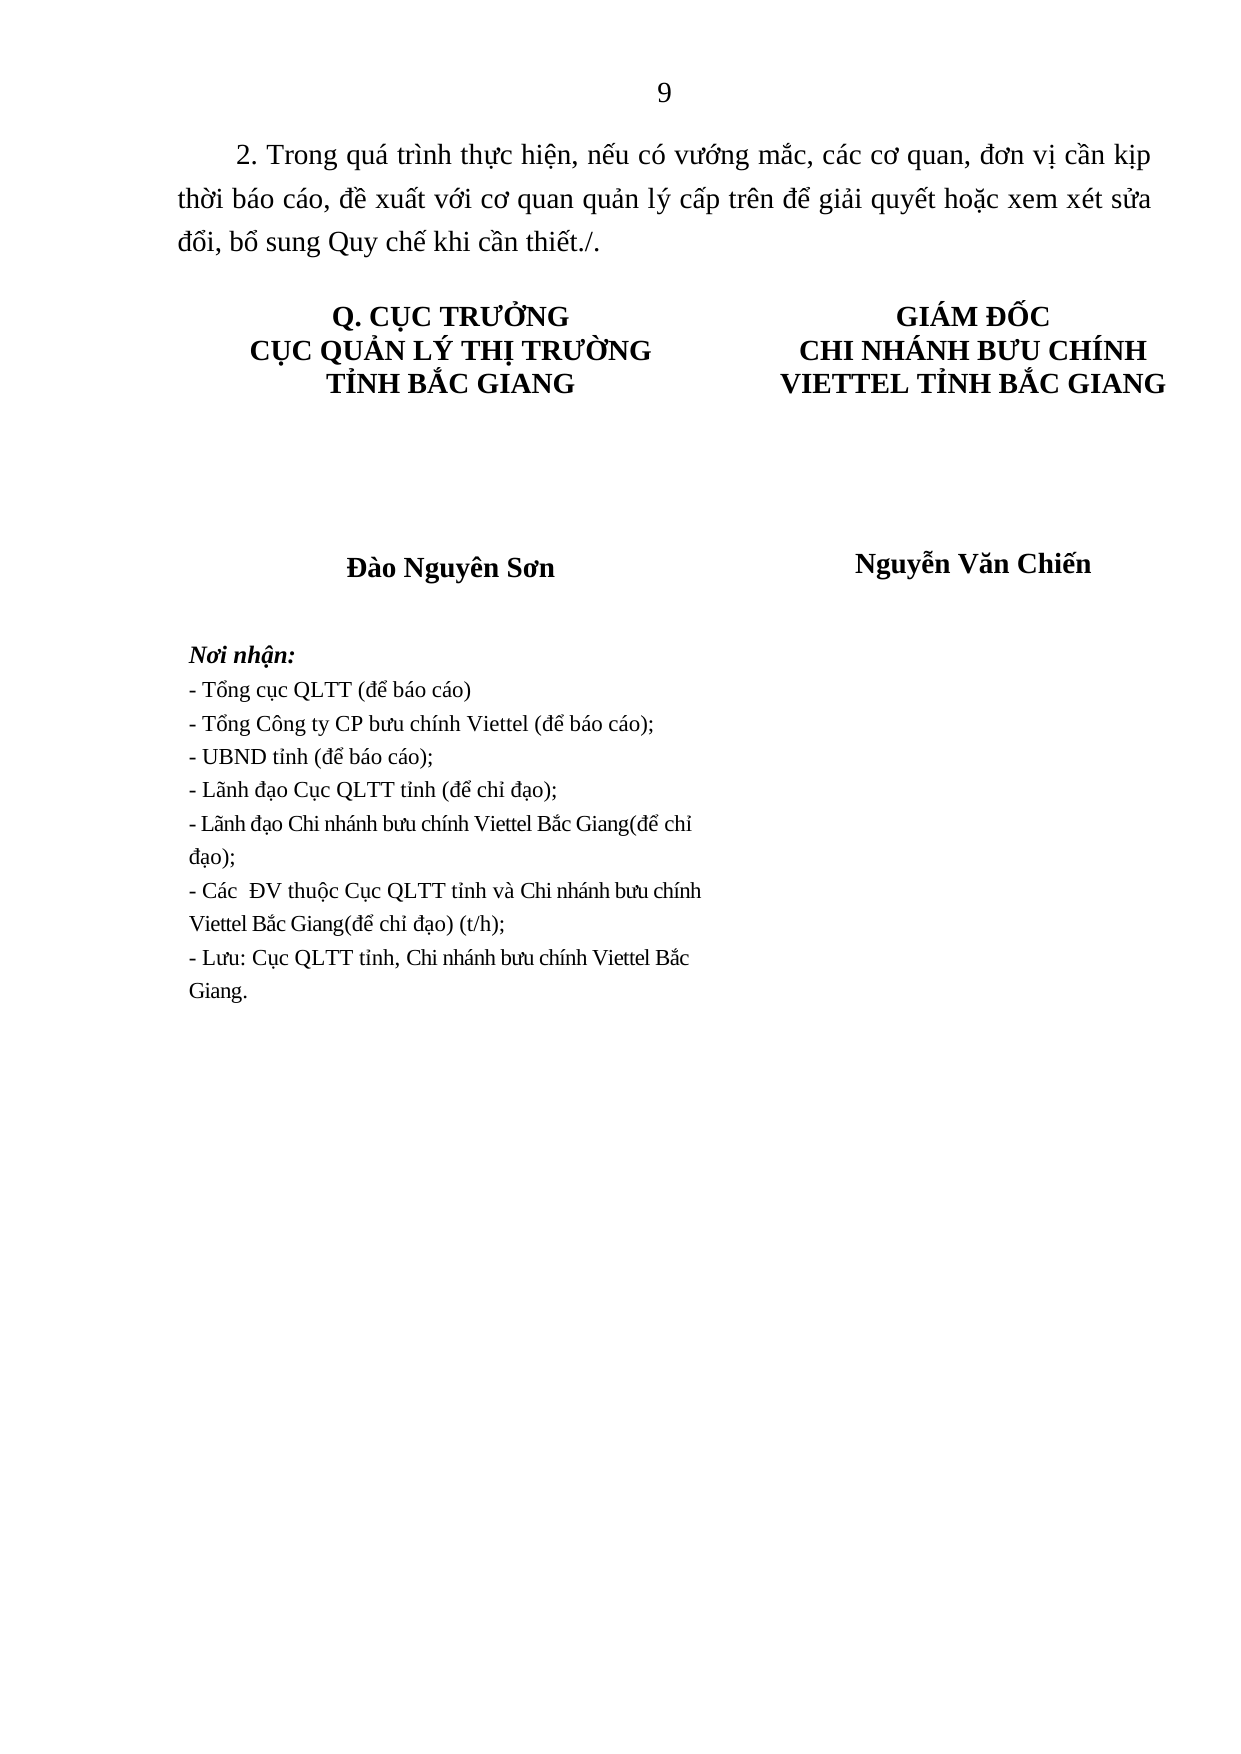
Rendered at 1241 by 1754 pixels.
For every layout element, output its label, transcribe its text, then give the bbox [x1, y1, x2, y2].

table_header GIÁM ĐỐC CHI NHÁNH BƯU CHÍNH VIETTEL TỈNH BẮC GIANG Nguyễn Văn Chiến [724, 268, 1222, 1167]
text 2. Trong quá trình thực hiện, nếu có vướng mắc, các cơ quan, đơn vị cần kịp thời báo cáo, đề xuất với cơ quan quản lý cấp trên để giải quyết hoặc xem xét sửa đổi, bổ sung Quy chế khi cần thiết./. [177, 137, 1152, 258]
table_header Q. CỤC TRƯỞNG CỤC QUẢN LÝ THỊ TRƯỜNG TỈNH BẮC GIANG Đào Nguyên Sơn Nơi nhận: - Tổng cục QLTT (để báo cáo) - Tổng Công ty CP bưu chính Viettel (để báo cáo); - UBND tỉnh (để báo cáo); - Lãnh đạo Cục QLTT tỉnh (để chỉ đạo); - Lãnh đạo Chi nhánh bưu chính Viettel Bắc Giang(để chỉ đạo); - Các ĐV thuộc Cục QLTT tỉnh và Chi nhánh bưu chính Viettel Bắc Giang(để chỉ đạo) (t/h); - Lưu: Cục QLTT tỉnh, Chi nhánh bưu chính Viettel Bắc Giang. [177, 268, 724, 1167]
